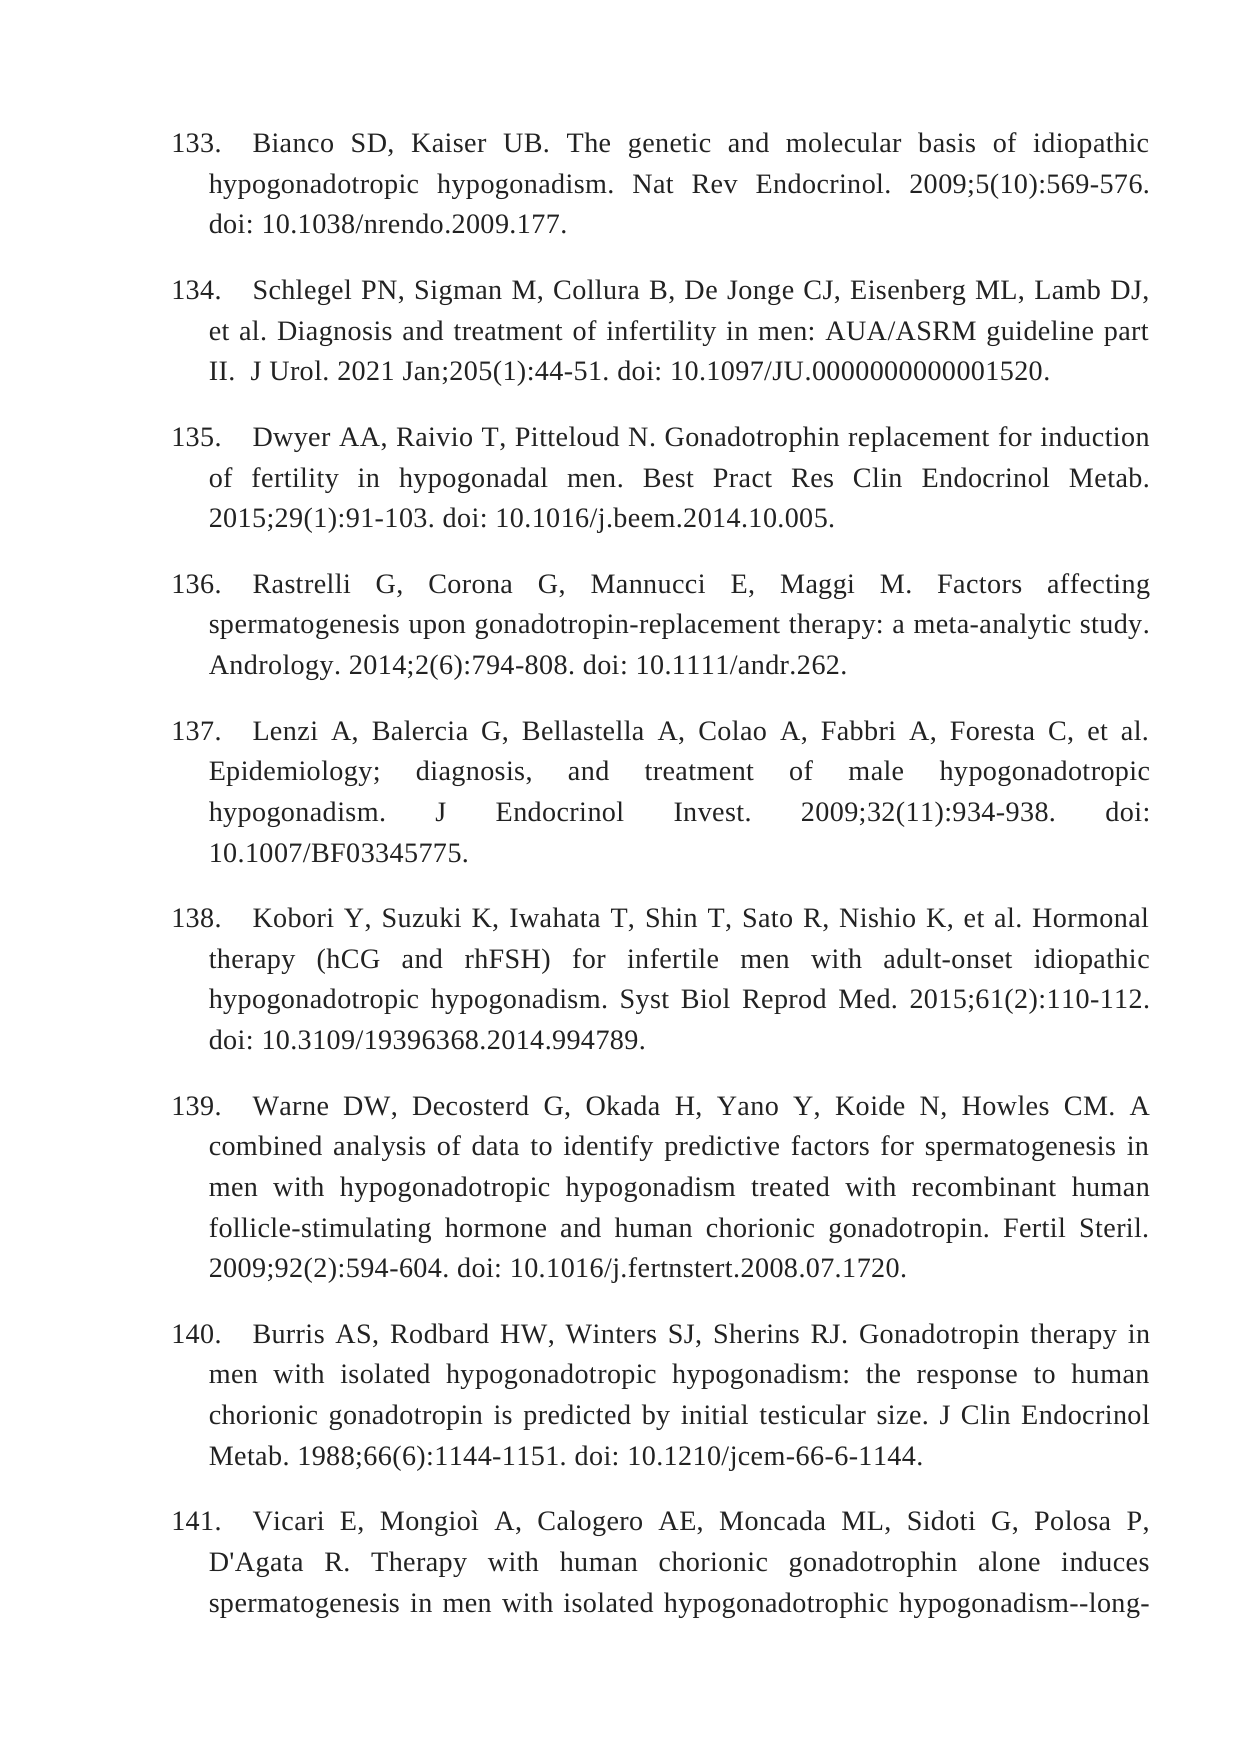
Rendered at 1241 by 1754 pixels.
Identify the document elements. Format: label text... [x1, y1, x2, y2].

list Burris AS, Rodbard HW, Winters SJ, Sherins RJ. Gonadotropin therapy in men with isolated hypogonadotropic hypogonadism: the response to human chorionic gonadotropin is predicted by initial testicular size. J Clin Endocrinol Metab. 1988;66(6):1144-1151. doi: 10.1210/jcem-66-6-1144. [171, 1309, 1152, 1471]
list Dwyer AA, Raivio T, Pitteloud N. Gonadotrophin replacement for induction of fertility in hypogonadal men. Best Pract Res Clin Endocrinol Metab. 2015;29(1):91-103. doi: 10.1016/j.beem.2014.10.005. [171, 412, 1152, 534]
list Lenzi A, Balercia G, Bellastella A, Colao A, Fabbri A, Foresta C, et al. Epidemiology; diagnosis, and treatment of male hypogonadotropic hypogonadism. J Endocrinol Invest. 2009;32(11):934-938. doi: 10.1007/BF03345775. [171, 706, 1152, 868]
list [171, 1496, 1152, 1618]
list Bianco SD, Kaiser UB. The genetic and molecular basis of idiopathic hypogonadotropic hypogonadism. Nat Rev Endocrinol. 2009;5(10):569-576. doi: 10.1038/nrendo.2009.177. [171, 118, 1152, 240]
list Rastrelli G, Corona G, Mannucci E, Maggi M. Factors affecting spermatogenesis upon gonadotropin-replacement therapy: a meta-analytic study. Andrology. 2014;2(6):794-808. doi: 10.1111/andr.262. [171, 559, 1152, 681]
list Kobori Y, Suzuki K, Iwahata T, Shin T, Sato R, Nishio K, et al. Hormonal therapy (hCG and rhFSH) for infertile men with adult-onset idiopathic hypogonadotropic hypogonadism. Syst Biol Reprod Med. 2015;61(2):110-112. doi: 10.3109/19396368.2014.994789. [171, 893, 1152, 1056]
list Warne DW, Decosterd G, Okada H, Yano Y, Koide N, Howles CM. A combined analysis of data to identify predictive factors for spermatogenesis in men with hypogonadotropic hypogonadism treated with recombinant human follicle-stimulating hormone and human chorionic gonadotropin. Fertil Steril. 2009;92(2):594-604. doi: 10.1016/j.fertnstert.2008.07.1720. [171, 1081, 1152, 1284]
list Schlegel PN, Sigman M, Collura B, De Jonge CJ, Eisenberg ML, Lamb DJ, et al. Diagnosis and treatment of infertility in men: AUA/ASRM guideline part II. J Urol. 2021 Jan;205(1):44-51. doi: 10.1097/JU.0000000000001520. [171, 265, 1152, 387]
